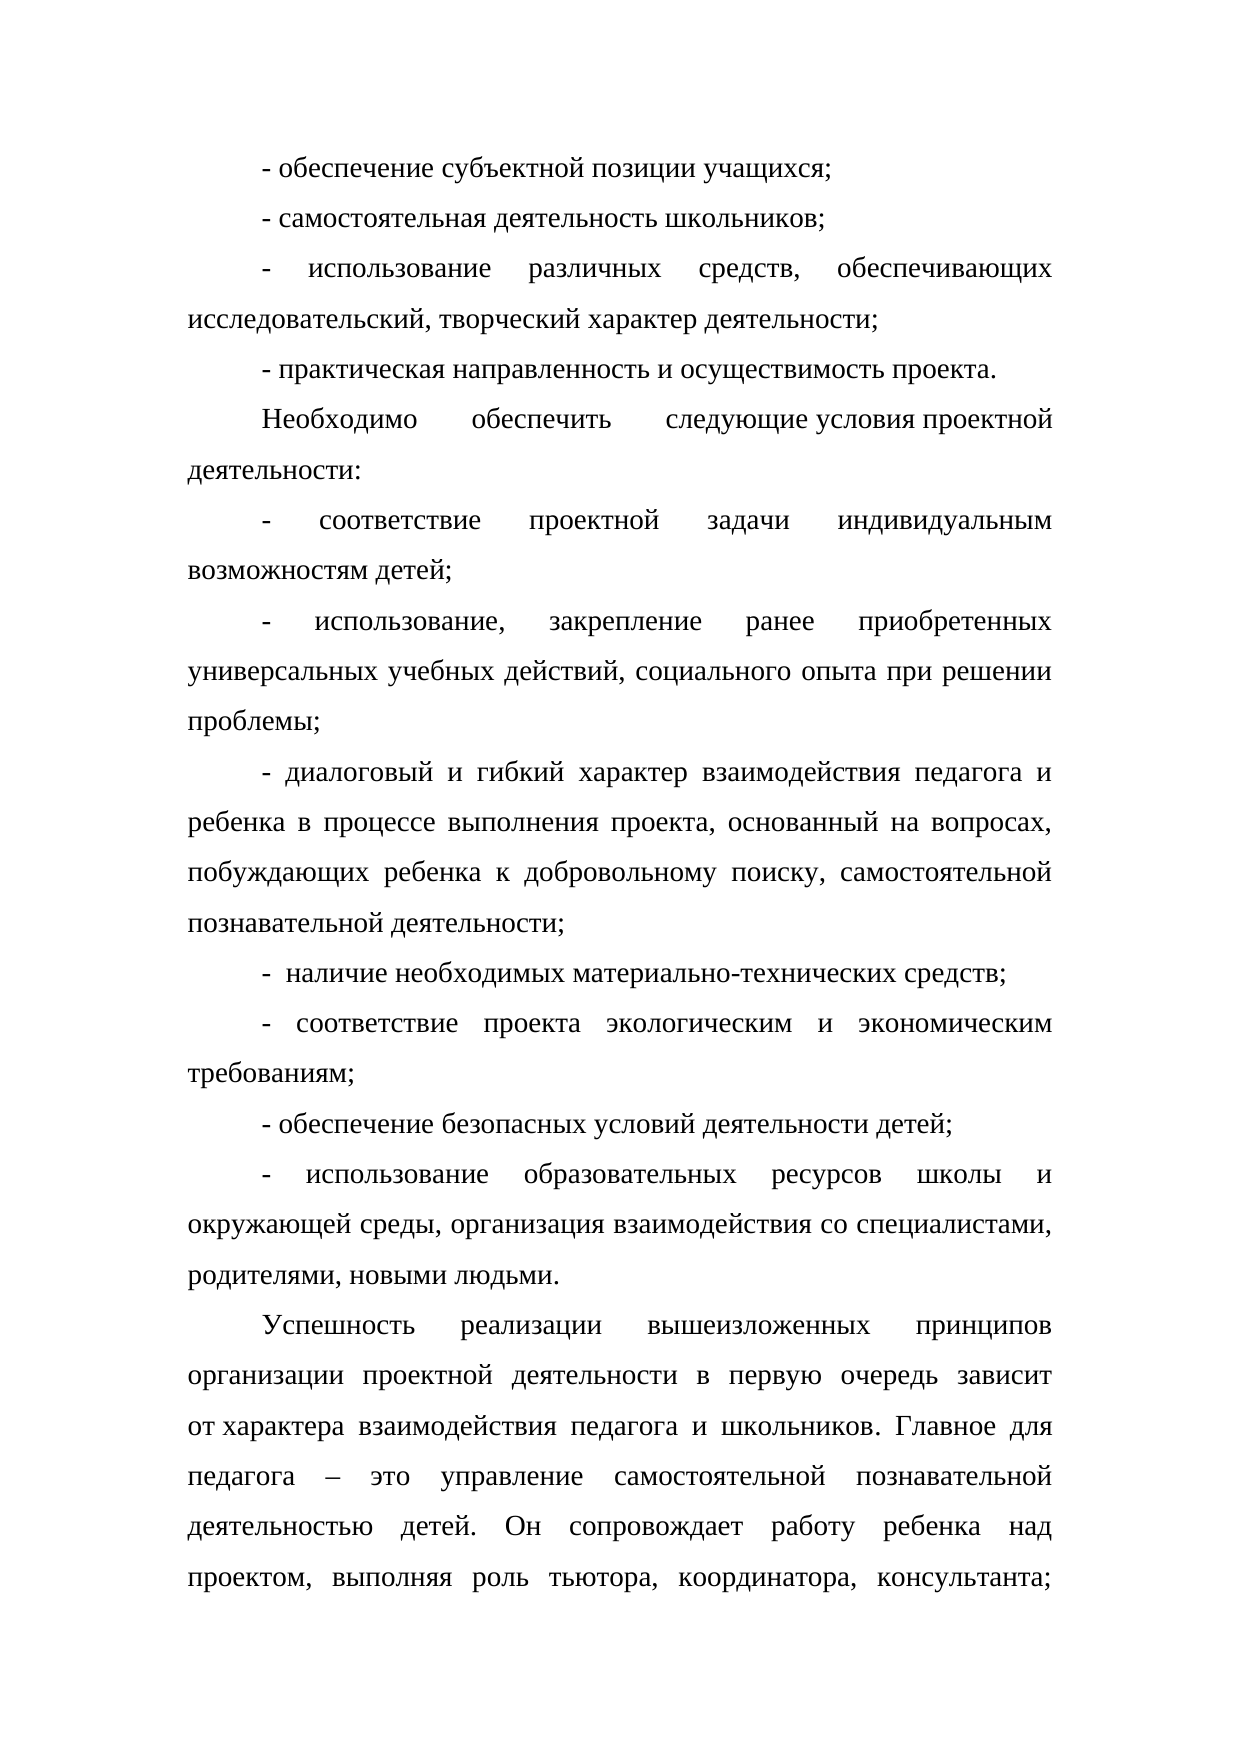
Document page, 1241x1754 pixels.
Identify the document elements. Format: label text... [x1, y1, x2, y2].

text Необходимо обеспечить следующие условия проектной деятельности: [187, 402, 1053, 485]
text - использование образовательных ресурсов школы и окружающей среды, организация взаимодействия со специалистами, родителями, новыми людьми. [187, 1156, 1053, 1290]
text - соответствие проектной задачи индивидуальным возможностям детей; [187, 502, 1053, 586]
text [187, 1307, 1053, 1592]
text - практическая направленность и осуществимость проекта. [187, 351, 1053, 385]
text - диалоговый и гибкий характер взаимодействия педагога и ребенка в процессе выполнения проекта, основанный на вопросах, побуждающих ребенка к добровольному поиску, самостоятельной познавательной деятельности; [187, 754, 1053, 938]
text - самостоятельная деятельность школьников; [187, 200, 1053, 234]
text - соответствие проекта экологическим и экономическим требованиям; [187, 1005, 1053, 1089]
text - наличие необходимых материально-технических средств; [187, 955, 1053, 988]
text - использование различных средств, обеспечивающих исследовательский, творческий характер деятельности; [187, 251, 1053, 334]
text - обеспечение субъектной позиции учащихся; [187, 150, 1053, 183]
text - обеспечение безопасных условий деятельности детей; [187, 1106, 1053, 1139]
text - использование, закрепление ранее приобретенных универсальных учебных действий, социального опыта при решении проблемы; [187, 603, 1053, 737]
